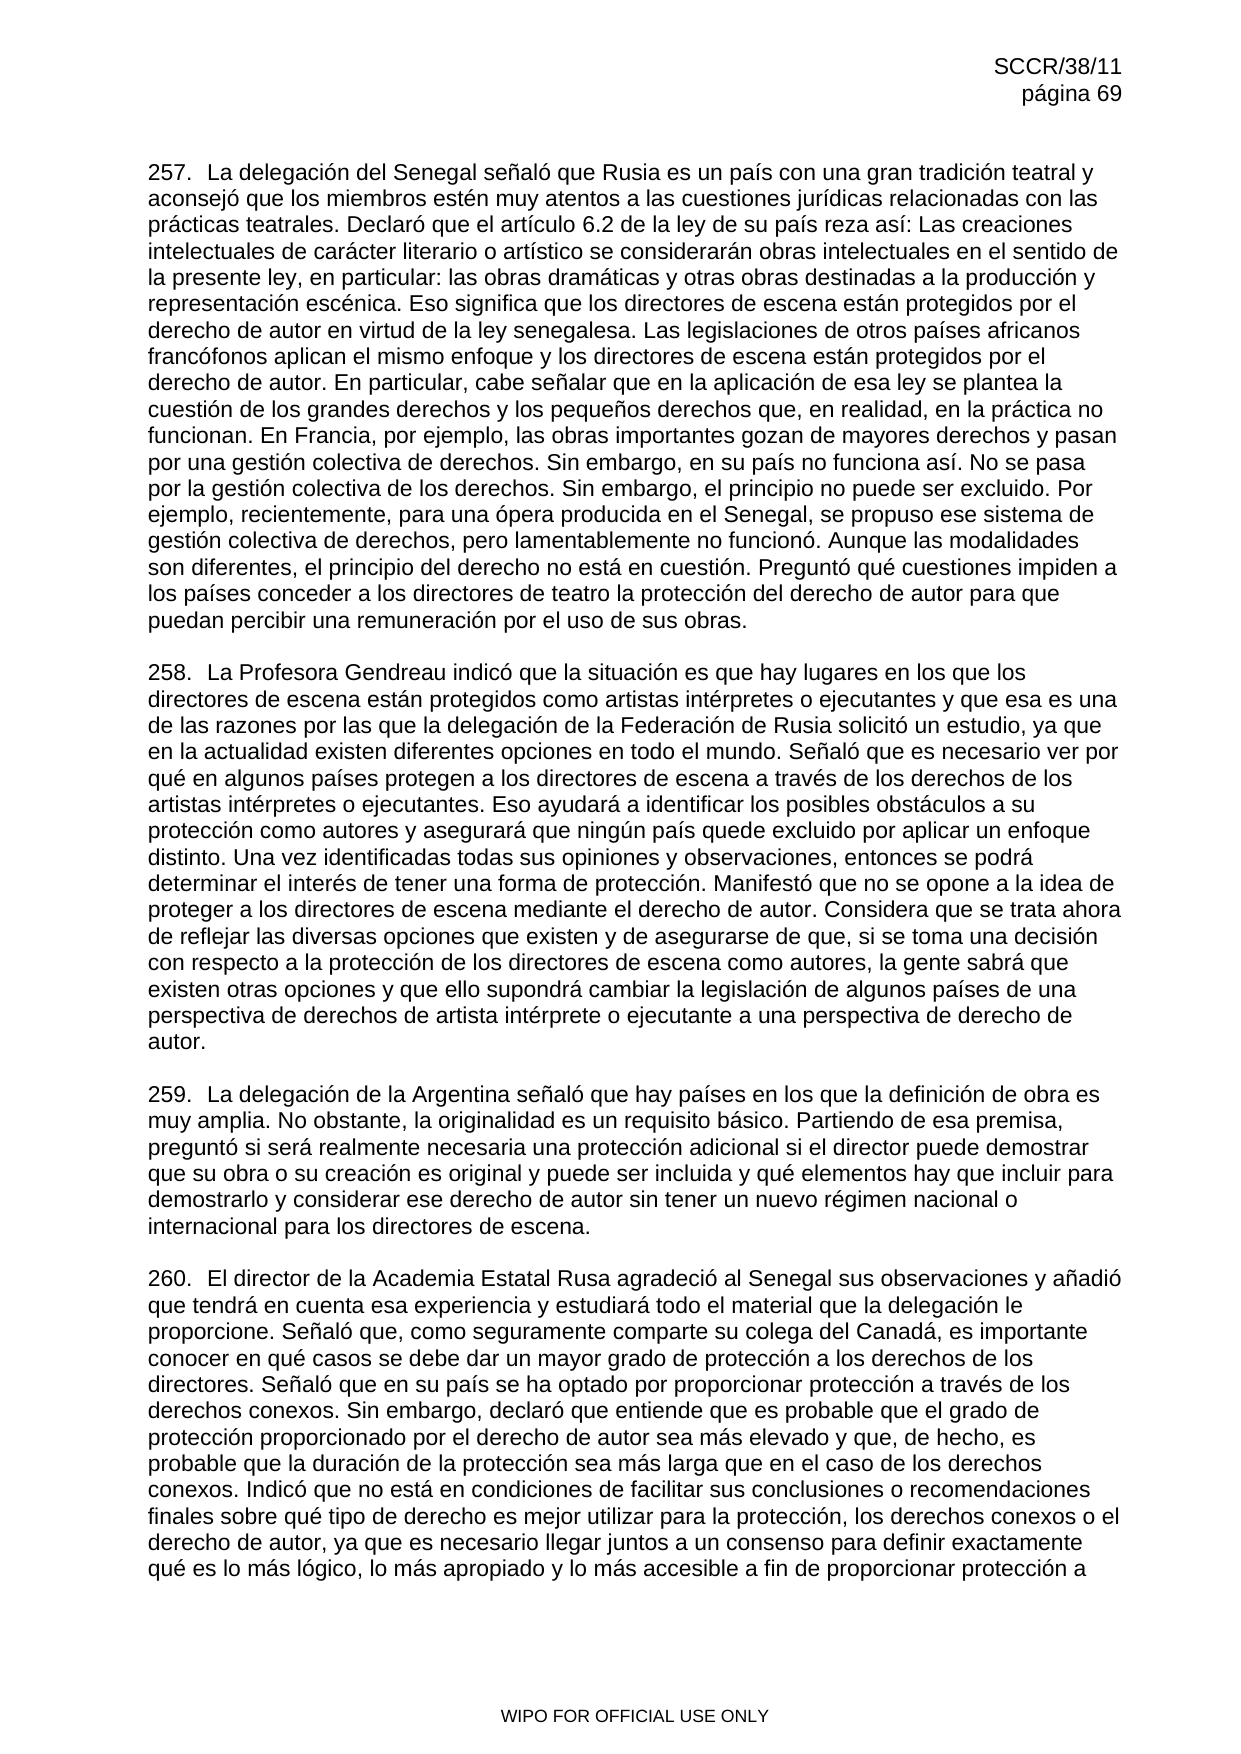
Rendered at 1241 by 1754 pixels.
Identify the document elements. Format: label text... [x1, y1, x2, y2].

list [148, 1265, 1122, 1582]
list La delegación de la Argentina señaló que hay países en los que la definición de obra es muy amplia. No obstante, la originalidad es un requisito básico. Partiendo de esa premisa, preguntó si será realmente necesaria una protección adicional si el director puede demostrar que su obra o su creación es original y puede ser incluida y qué elementos hay que incluir para demostrarlo y considerar ese derecho de autor sin tener un nuevo régimen nacional o internacional para los directores de escena. [148, 1081, 1122, 1239]
list La delegación del Senegal señaló que Rusia es un país con una gran tradición teatral y aconsejó que los miembros estén muy atentos a las cuestiones jurídicas relacionadas con las prácticas teatrales. Declaró que el artículo 6.2 de la ley de su país reza así: Las creaciones intelectuales de carácter literario o artístico se considerarán obras intelectuales en el sentido de la presente ley, en particular: las obras dramáticas y otras obras destinadas a la producción y representación escénica. Eso significa que los directores de escena están protegidos por el derecho de autor en virtud de la ley senegalesa. Las legislaciones de otros países africanos francófonos aplican el mismo enfoque y los directores de escena están protegidos por el derecho de autor. En particular, cabe señalar que en la aplicación de esa ley se plantea la cuestión de los grandes derechos y los pequeños derechos que, en realidad, en la práctica no funcionan. En Francia, por ejemplo, las obras importantes gozan de mayores derechos y pasan por una gestión colectiva de derechos. Sin embargo, en su país no funciona así. No se pasa por la gestión colectiva de los derechos. Sin embargo, el principio no puede ser excluido. Por ejemplo, recientemente, para una ópera producida en el Senegal, se propuso ese sistema de gestión colectiva de derechos, pero lamentablemente no funcionó. Aunque las modalidades son diferentes, el principio del derecho no está en cuestión. Preguntó qué cuestiones impiden a los países conceder a los directores de teatro la protección del derecho de autor para que puedan percibir una remuneración por el uso de sus obras. [148, 158, 1122, 633]
list La Profesora Gendreau indicó que la situación es que hay lugares en los que los directores de escena están protegidos como artistas intérpretes o ejecutantes y que esa es una de las razones por las que la delegación de la Federación de Rusia solicitó un estudio, ya que en la actualidad existen diferentes opciones en todo el mundo. Señaló que es necesario ver por qué en algunos países protegen a los directores de escena a través de los derechos de los artistas intérpretes o ejecutantes. Eso ayudará a identificar los posibles obstáculos a su protección como autores y asegurará que ningún país quede excluido por aplicar un enfoque distinto. Una vez identificadas todas sus opiniones y observaciones, entonces se podrá determinar el interés de tener una forma de protección. Manifestó que no se opone a la idea de proteger a los directores de escena mediante el derecho de autor. Considera que se trata ahora de reflejar las diversas opciones que existen y de asegurarse de que, si se toma una decisión con respecto a la protección de los directores de escena como autores, la gente sabrá que existen otras opciones y que ello supondrá cambiar la legislación de algunos países de una perspectiva de derechos de artista intérprete o ejecutante a una perspectiva de derecho de autor. [148, 659, 1122, 1054]
